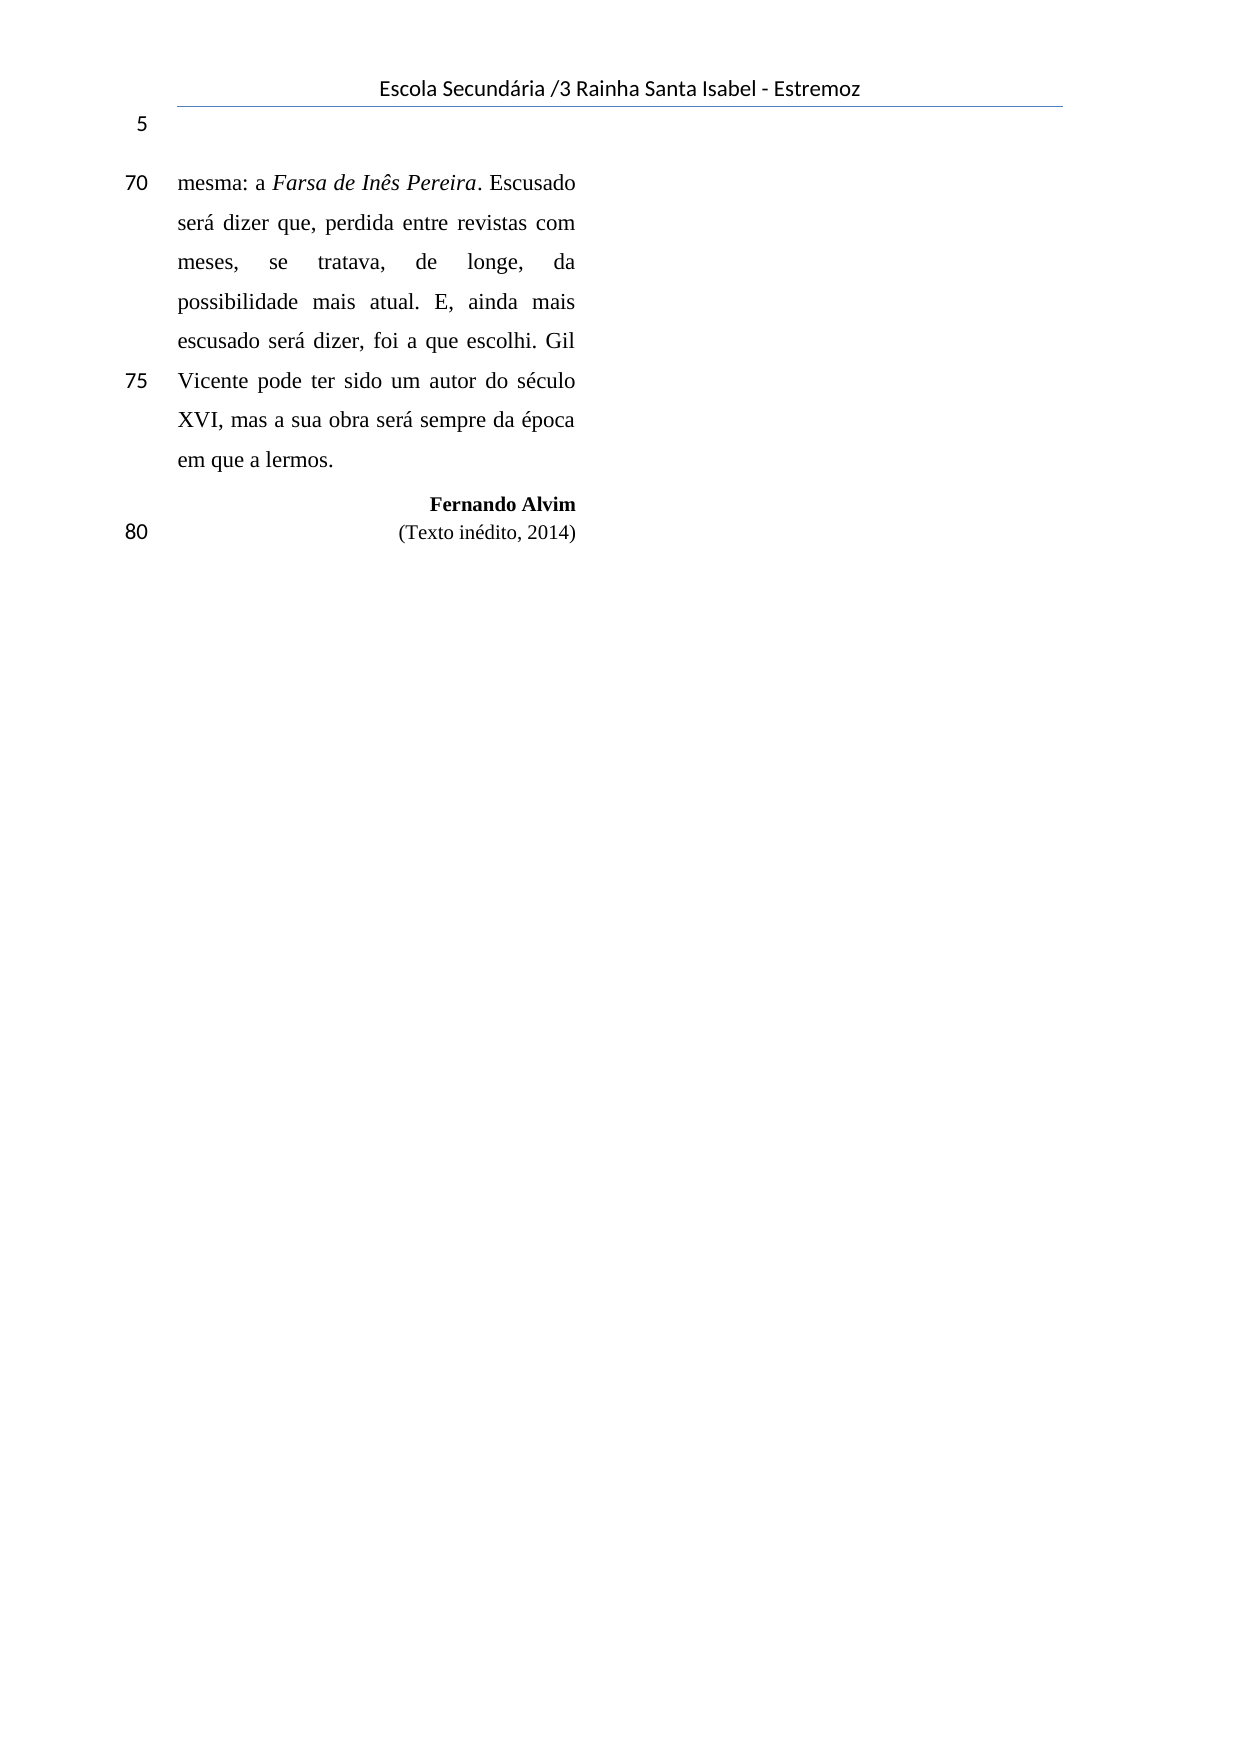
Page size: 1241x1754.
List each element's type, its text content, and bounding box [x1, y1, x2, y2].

text (Texto inédito, 2014) [177, 520, 576, 544]
text Fernando Alvim [177, 492, 576, 516]
